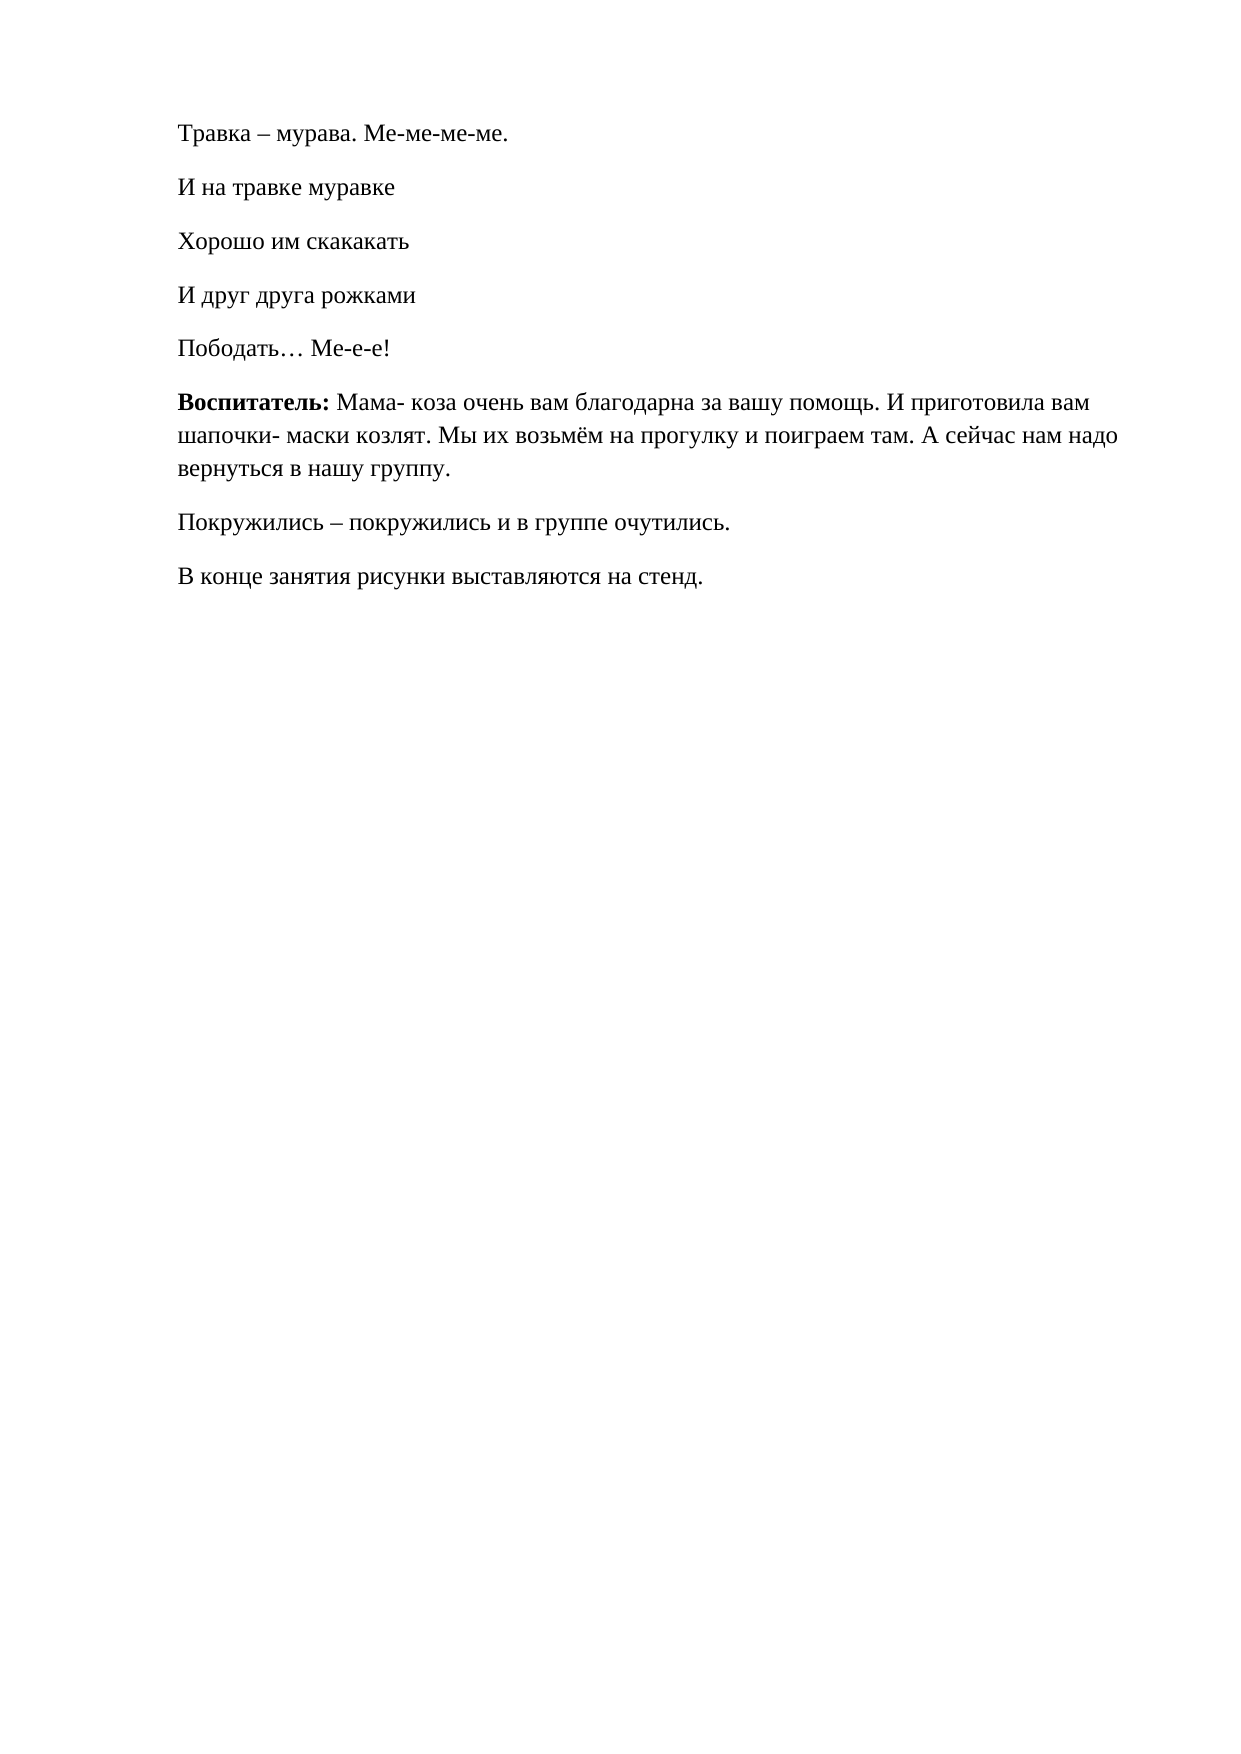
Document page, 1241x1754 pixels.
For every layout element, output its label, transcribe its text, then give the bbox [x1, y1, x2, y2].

text И на травке муравке [177, 172, 1152, 201]
text Хорошо им скакакать [177, 226, 1152, 254]
text Воспитатель: Мама- коза очень вам благодарна за вашу помощь. И приготовила вам шапочки- маски козлят. Мы их возьмём на прогулку и поиграем там. А сейчас нам надо вернуться в нашу группу. [177, 387, 1152, 482]
text В конце занятия рисунки выставляются на стенд. [177, 561, 1152, 590]
text Травка – мурава. Ме-ме-ме-ме. [177, 118, 1152, 147]
text Пободать… Ме-е-е! [177, 333, 1152, 362]
text Покружились – покружились и в группе очутились. [177, 507, 1152, 536]
text И друг друга рожками [177, 280, 1152, 308]
